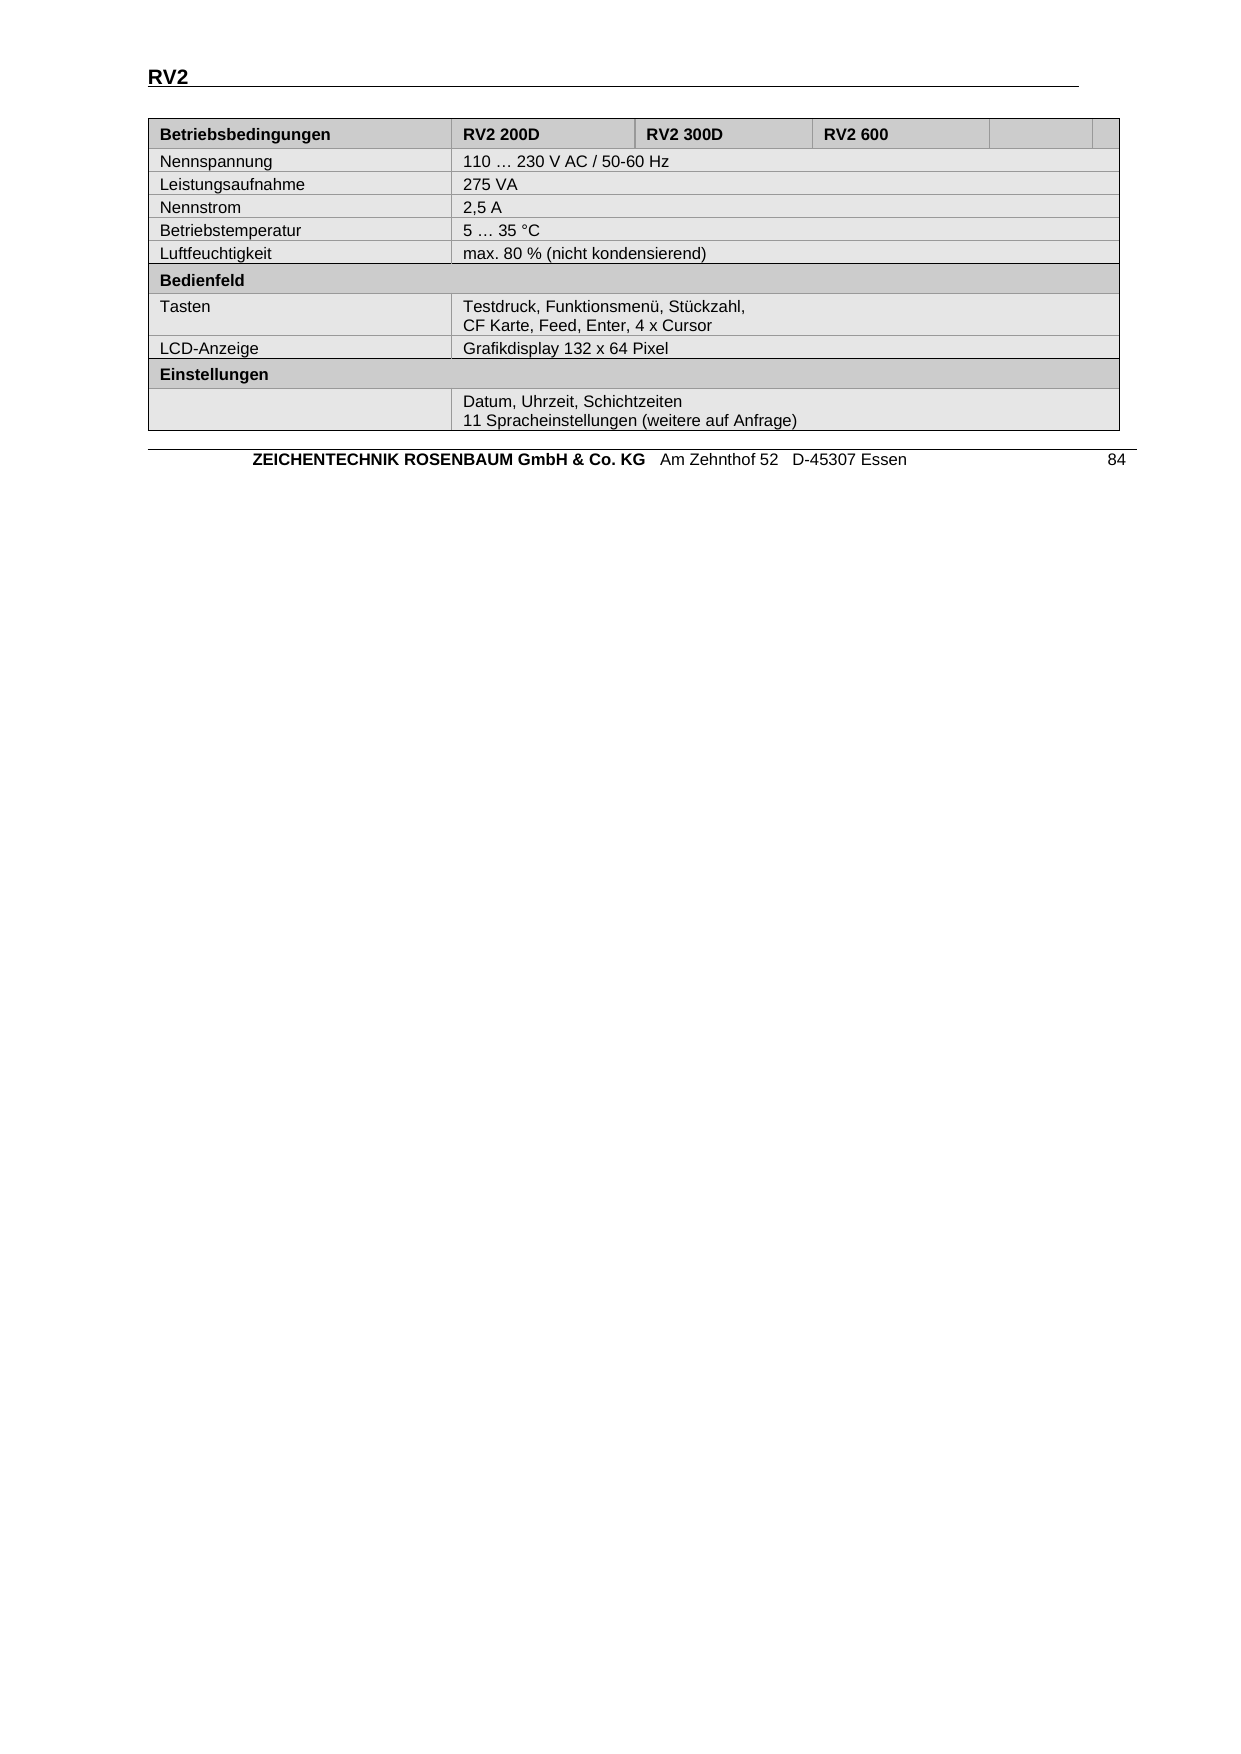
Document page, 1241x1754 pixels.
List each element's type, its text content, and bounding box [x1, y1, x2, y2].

table_cell LCD-Anzeige [149, 336, 451, 358]
table_cell Nennstrom [149, 195, 451, 217]
table_cell Datum, Uhrzeit, Schichtzeiten 11 Spracheinstellungen (weitere auf Anfrage) Etiketten-, Geräteparameter, Schnittstellen, Passwortschutz [452, 389, 1119, 430]
table_header [1093, 119, 1119, 148]
table_cell 110 … 230 V AC / 50-60 Hz [452, 149, 1119, 171]
table_cell Tasten [149, 294, 451, 335]
table_header [990, 119, 1092, 148]
table_cell Nennspannung [149, 149, 451, 171]
table_cell Grafikdisplay 132 x 64 Pixel [452, 336, 1119, 358]
table_cell Luftfeuchtigkeit [149, 241, 451, 263]
table_cell Einstellungen [149, 359, 1119, 388]
table_cell 2,5 A [452, 195, 1119, 217]
table_cell 275 VA [452, 172, 1119, 194]
table_cell [149, 389, 451, 430]
table_cell Betriebstemperatur [149, 218, 451, 240]
table_header RV2 300D [636, 119, 812, 148]
table_cell Testdruck, Funktionsmenü, Stückzahl, CF Karte, Feed, Enter, 4 x Cursor [452, 294, 1119, 335]
table_cell 5 … 35 °C [452, 218, 1119, 240]
table_cell Bedienfeld [149, 264, 1119, 293]
table_cell max. 80 % (nicht kondensierend) [452, 241, 1119, 263]
table_cell Leistungsaufnahme [149, 172, 451, 194]
table_header RV2 200D [452, 119, 634, 148]
table_header RV2 600 [813, 119, 989, 148]
table_header Betriebsbedingungen [149, 119, 451, 148]
